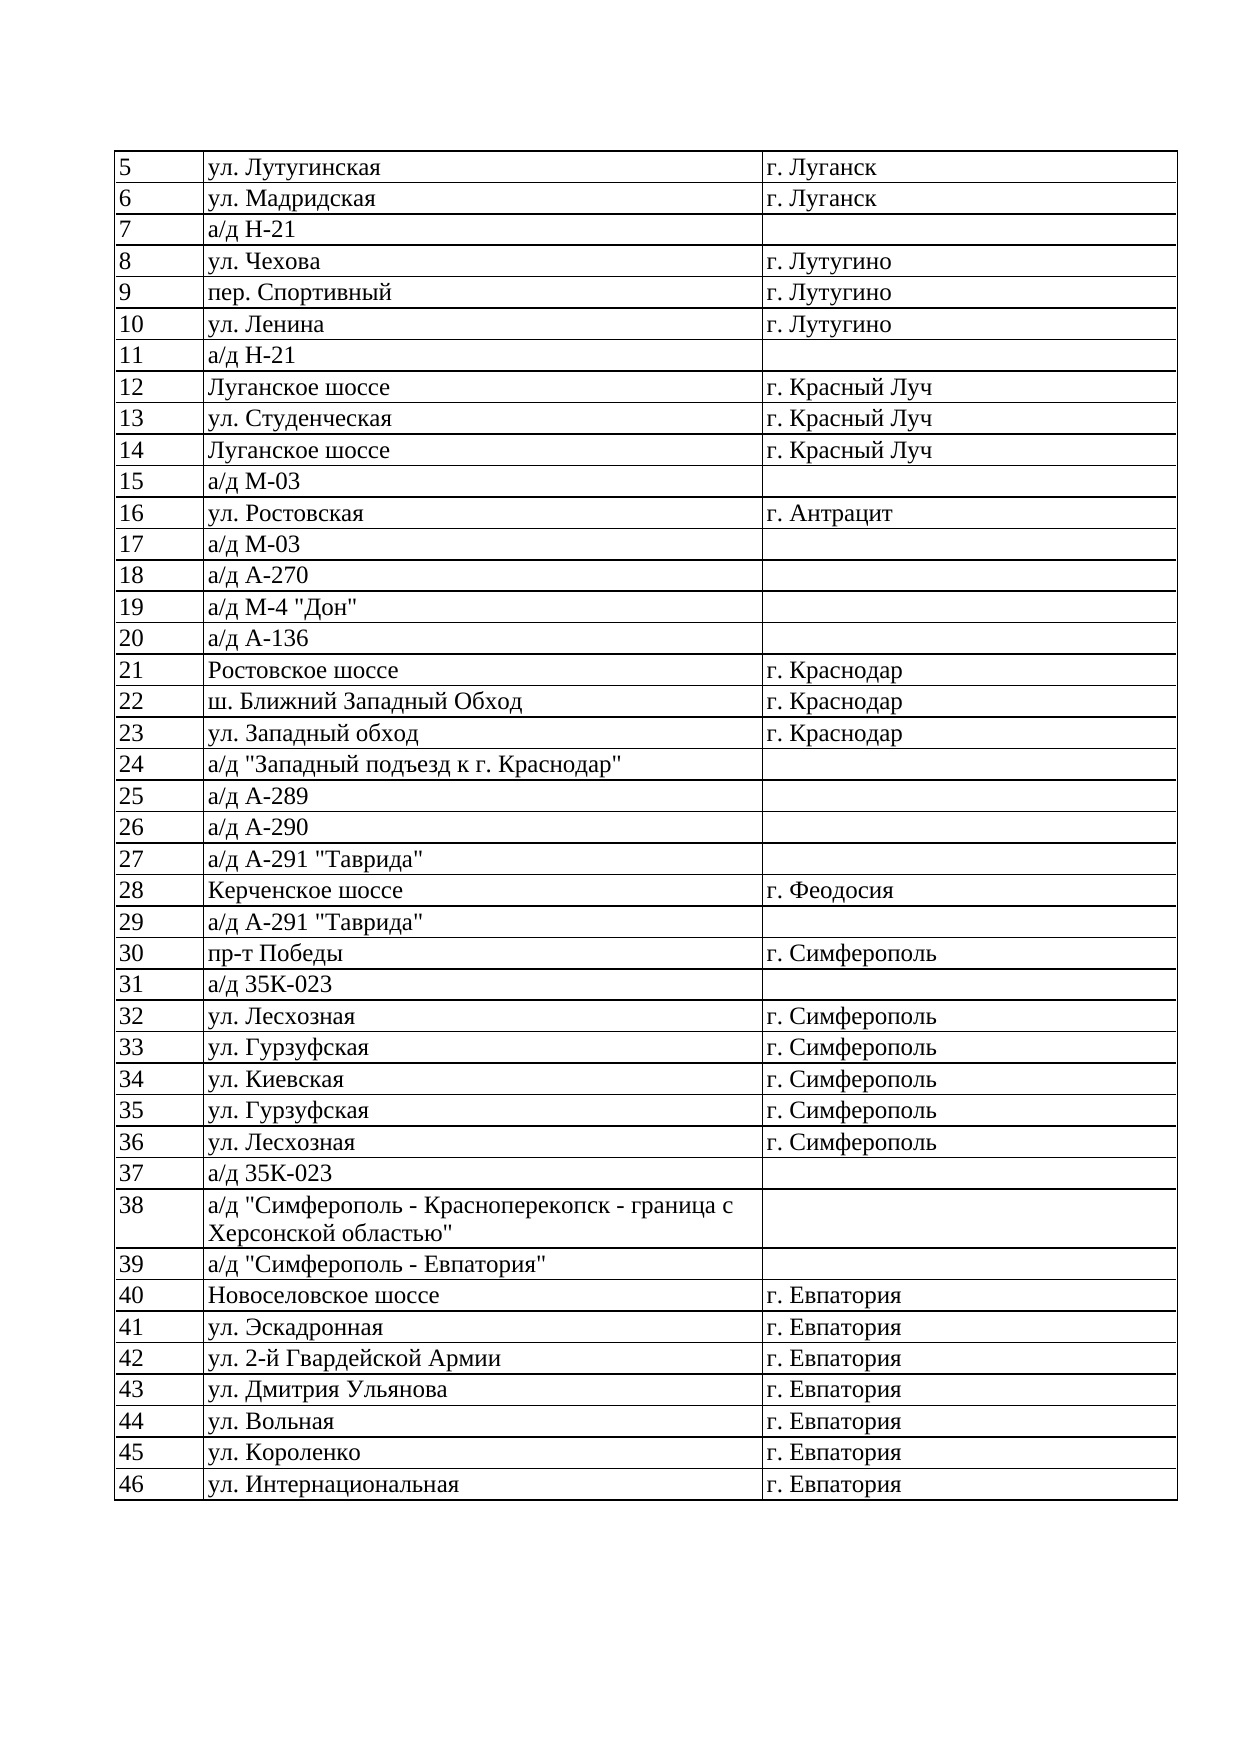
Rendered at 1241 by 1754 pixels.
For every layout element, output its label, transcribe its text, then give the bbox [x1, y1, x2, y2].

table_cell ул. Лесхозная [204, 1127, 762, 1157]
table_cell г. Евпатория [763, 1342, 1177, 1373]
table_cell 42 [115, 1343, 203, 1373]
table_cell ул. Лутугинская [204, 152, 762, 181]
table_cell пр-т Победы [204, 938, 762, 968]
table_cell 14 [115, 434, 203, 464]
table_cell а/д 35К-023 [204, 1158, 762, 1188]
table_cell а/д М-4 "Дон" [204, 592, 762, 622]
table_cell ул. Студенческая [204, 403, 762, 433]
table_cell ул. Западный обход [204, 718, 762, 748]
table_cell г. Луганск [763, 181, 1177, 213]
table_cell 21 [115, 654, 203, 685]
table_cell 7 [115, 214, 203, 244]
table_cell [763, 905, 1177, 936]
table_cell [763, 559, 1177, 590]
table_cell ул. Гурзуфская [204, 1032, 762, 1062]
table_cell 16 [115, 497, 203, 527]
table_cell 32 [115, 1000, 203, 1031]
table_cell г. Краснодар [763, 716, 1177, 748]
table_cell 19 [115, 591, 203, 622]
table_cell [763, 1188, 1177, 1247]
table_cell а/д А-136 [204, 623, 762, 653]
table_cell 18 [115, 560, 203, 590]
table_cell 11 [115, 340, 203, 370]
table_cell г. Евпатория [763, 1373, 1177, 1404]
table_cell [763, 339, 1177, 370]
table_cell Луганское шоссе [204, 372, 762, 402]
table_cell ул. Вольная [204, 1406, 762, 1436]
table_cell 6 [115, 183, 203, 213]
table_cell [763, 213, 1177, 244]
table_cell 35 [115, 1095, 203, 1125]
table_cell ул. Ленина [204, 309, 762, 339]
table_cell 29 [115, 906, 203, 936]
table_cell а/д М-03 [204, 529, 762, 559]
table_cell 44 [115, 1406, 203, 1436]
table_cell [763, 968, 1177, 999]
table_cell а/д М-03 [204, 466, 762, 496]
table_cell г. Луганск [763, 152, 1177, 181]
table_cell г. Красный Луч [763, 402, 1177, 433]
table_cell г. Симферополь [763, 1094, 1177, 1125]
table_cell 25 [115, 780, 203, 811]
table_cell 41 [115, 1311, 203, 1342]
table_cell ул. Мадридская [204, 183, 762, 213]
table_cell 26 [115, 812, 203, 842]
table_cell г. Красный Луч [763, 433, 1177, 464]
table_cell 20 [115, 623, 203, 653]
table_cell 8 [115, 245, 203, 276]
table_cell ул. Эскадронная [204, 1312, 762, 1342]
table_cell ул. Интернациональная [204, 1469, 762, 1499]
table_cell 37 [115, 1158, 203, 1188]
table_cell ул. Лесхозная [204, 1001, 762, 1031]
table_cell 9 [115, 277, 203, 307]
table_cell ул. Короленко [204, 1438, 762, 1467]
table_cell 13 [115, 403, 203, 433]
table_cell г. Антрацит [763, 496, 1177, 527]
table_cell а/д "Западный подъезд к г. Краснодар" [204, 749, 762, 779]
table_cell ул. Киевская [204, 1064, 762, 1094]
table_cell г. Евпатория [763, 1310, 1177, 1342]
table_cell ул. 2-й Гвардейской Армии [204, 1343, 762, 1373]
table_cell а/д 35К-023 [204, 970, 762, 999]
table_cell 36 [115, 1126, 203, 1157]
table_cell а/д А-291 "Таврида" [204, 844, 762, 873]
table_cell [763, 465, 1177, 496]
table_cell 33 [115, 1032, 203, 1062]
table_cell [763, 842, 1177, 873]
table_cell 31 [115, 969, 203, 999]
table_cell г. Евпатория [763, 1436, 1177, 1467]
table_cell ул. Ростовская [204, 498, 762, 527]
table_cell г. Симферополь [763, 1031, 1177, 1062]
table_cell а/д А-291 "Таврида" [204, 907, 762, 936]
table_cell 27 [115, 843, 203, 873]
table_cell г. Евпатория [763, 1468, 1177, 1499]
table_cell 22 [115, 686, 203, 716]
table_cell 40 [115, 1280, 203, 1310]
table_cell г. Лутугино [763, 244, 1177, 276]
table_cell г. Симферополь [763, 1062, 1177, 1094]
table_cell ул. Чехова [204, 246, 762, 276]
table_cell ул. Дмитрия Ульянова [204, 1375, 762, 1404]
table_cell г. Феодосия [763, 874, 1177, 905]
table_cell а/д А-290 [204, 812, 762, 842]
table_cell г. Краснодар [763, 653, 1177, 685]
table_cell 28 [115, 875, 203, 905]
table_cell [763, 590, 1177, 622]
table_cell Новоселовское шоссе [204, 1280, 762, 1310]
table_cell 17 [115, 529, 203, 559]
table_cell 39 [115, 1248, 203, 1279]
table_cell г. Лутугино [763, 276, 1177, 307]
table_cell 5 [115, 152, 203, 181]
table_cell [763, 779, 1177, 811]
table_cell г. Симферополь [763, 999, 1177, 1031]
table_cell г. Симферополь [763, 936, 1177, 968]
table_cell г. Красный Луч [763, 370, 1177, 402]
table_cell 12 [115, 371, 203, 402]
table_cell а/д Н-21 [204, 340, 762, 370]
table_cell 15 [115, 466, 203, 496]
table_cell [763, 528, 1177, 559]
table_cell г. Евпатория [763, 1405, 1177, 1436]
table_cell а/д Н-21 [204, 215, 762, 244]
table_cell 38 [115, 1189, 203, 1247]
table_cell 46 [115, 1469, 203, 1499]
table_cell г. Евпатория [763, 1279, 1177, 1310]
table_cell а/д А-289 [204, 781, 762, 811]
table_cell 34 [115, 1063, 203, 1094]
table_cell [763, 622, 1177, 653]
table_cell ул. Гурзуфская [204, 1095, 762, 1125]
table_cell пер. Спортивный [204, 277, 762, 307]
table_cell 45 [115, 1437, 203, 1467]
table_cell 24 [115, 749, 203, 779]
table_cell 43 [115, 1374, 203, 1404]
table_cell 30 [115, 938, 203, 968]
table_cell а/д А-270 [204, 561, 762, 590]
table_cell Керченское шоссе [204, 875, 762, 905]
table_cell г. Краснодар [763, 685, 1177, 716]
table_cell 10 [115, 308, 203, 339]
table_cell Луганское шоссе [204, 435, 762, 464]
table_cell ш. Ближний Западный Обход [204, 686, 762, 716]
table_cell а/д "Симферополь - Красноперекопск - граница с Херсонской областью" [204, 1190, 762, 1247]
table_cell [763, 1247, 1177, 1279]
table_cell г. Симферополь [763, 1125, 1177, 1157]
table_cell [763, 748, 1177, 779]
table_cell Ростовское шоссе [204, 655, 762, 685]
table_cell 23 [115, 717, 203, 748]
table_cell [763, 1157, 1177, 1188]
table_cell [763, 811, 1177, 842]
table_cell г. Лутугино [763, 307, 1177, 339]
table_cell а/д "Симферополь - Евпатория" [204, 1249, 762, 1279]
